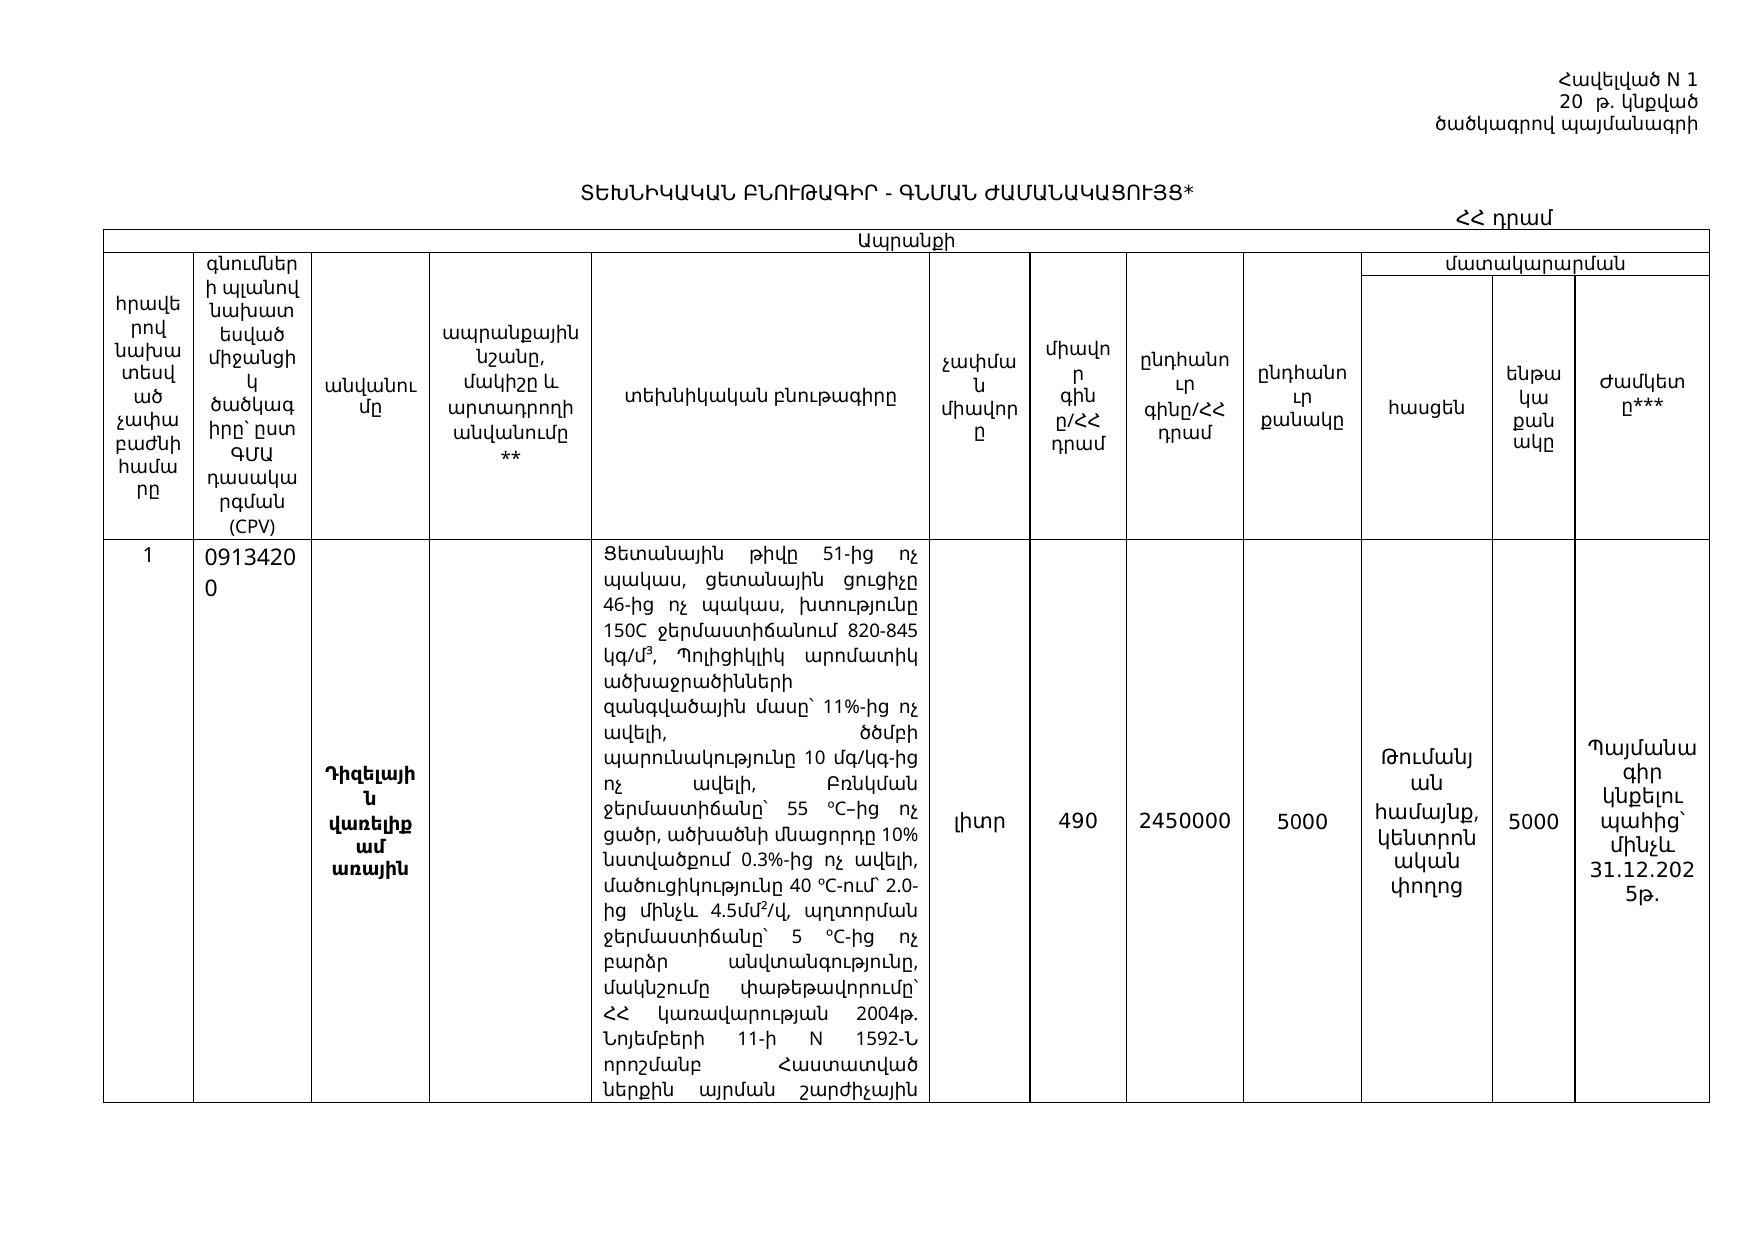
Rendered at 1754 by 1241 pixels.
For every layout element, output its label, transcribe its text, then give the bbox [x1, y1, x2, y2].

text 20 թ. կնքված [75, 91, 1698, 113]
text ՏԵԽՆԻԿԱԿԱՆ ԲՆՈՒԹԱԳԻՐ - ԳՆՄԱՆ ԺԱՄԱՆԱԿԱՑՈՒՅՑ* [75, 181, 1698, 205]
table_cell 2450000 [1127, 540, 1243, 1102]
table_cell տեխնիկական բնութագիրը [592, 253, 929, 539]
table_cell Ժամկետը*** [1576, 276, 1709, 539]
table_cell հրավերով նախատեսված չափաբաժնի համարը [104, 253, 193, 539]
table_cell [1362, 540, 1492, 1102]
table_cell լիտր [930, 540, 1029, 1102]
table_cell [1576, 540, 1709, 1102]
table_cell միավոր գինը/ՀՀ դրամ [1031, 253, 1126, 539]
table_cell 490 [1031, 540, 1126, 1102]
table_cell գնումների պլանով նախատեսված միջանցիկ ծածկագիրը` ըստ ԳՄԱ դասակարգման (CPV) [194, 253, 311, 539]
table_cell հասցեն [1362, 276, 1492, 539]
table_cell [430, 540, 591, 1102]
table_cell 1 [104, 540, 193, 1102]
text ծածկագրով պայմանագրի [75, 113, 1698, 135]
table_cell ենթակա քանակը [1493, 276, 1574, 539]
table_cell 09134200 [194, 540, 311, 1102]
table_cell 5000 [1493, 540, 1574, 1102]
table_cell ընդհանուր գինը/ՀՀ դրամ [1127, 253, 1243, 539]
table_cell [312, 540, 429, 1102]
table_cell ընդհանուր քանակը [1244, 253, 1361, 539]
table_header Ապրանքի [104, 230, 1709, 252]
table_cell 5000 [1244, 540, 1361, 1102]
table_cell ապրանքային նշանը, մակիշը և արտադրողի անվանումը ** [430, 253, 591, 539]
table_cell մատակարարման [1362, 253, 1709, 275]
text ՀՀ դրամ [75, 205, 1698, 229]
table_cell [592, 540, 929, 1102]
table_cell չափման միավորը [930, 253, 1029, 539]
text Հավելված N 1 [75, 69, 1698, 91]
table_cell անվանումը [312, 253, 429, 539]
